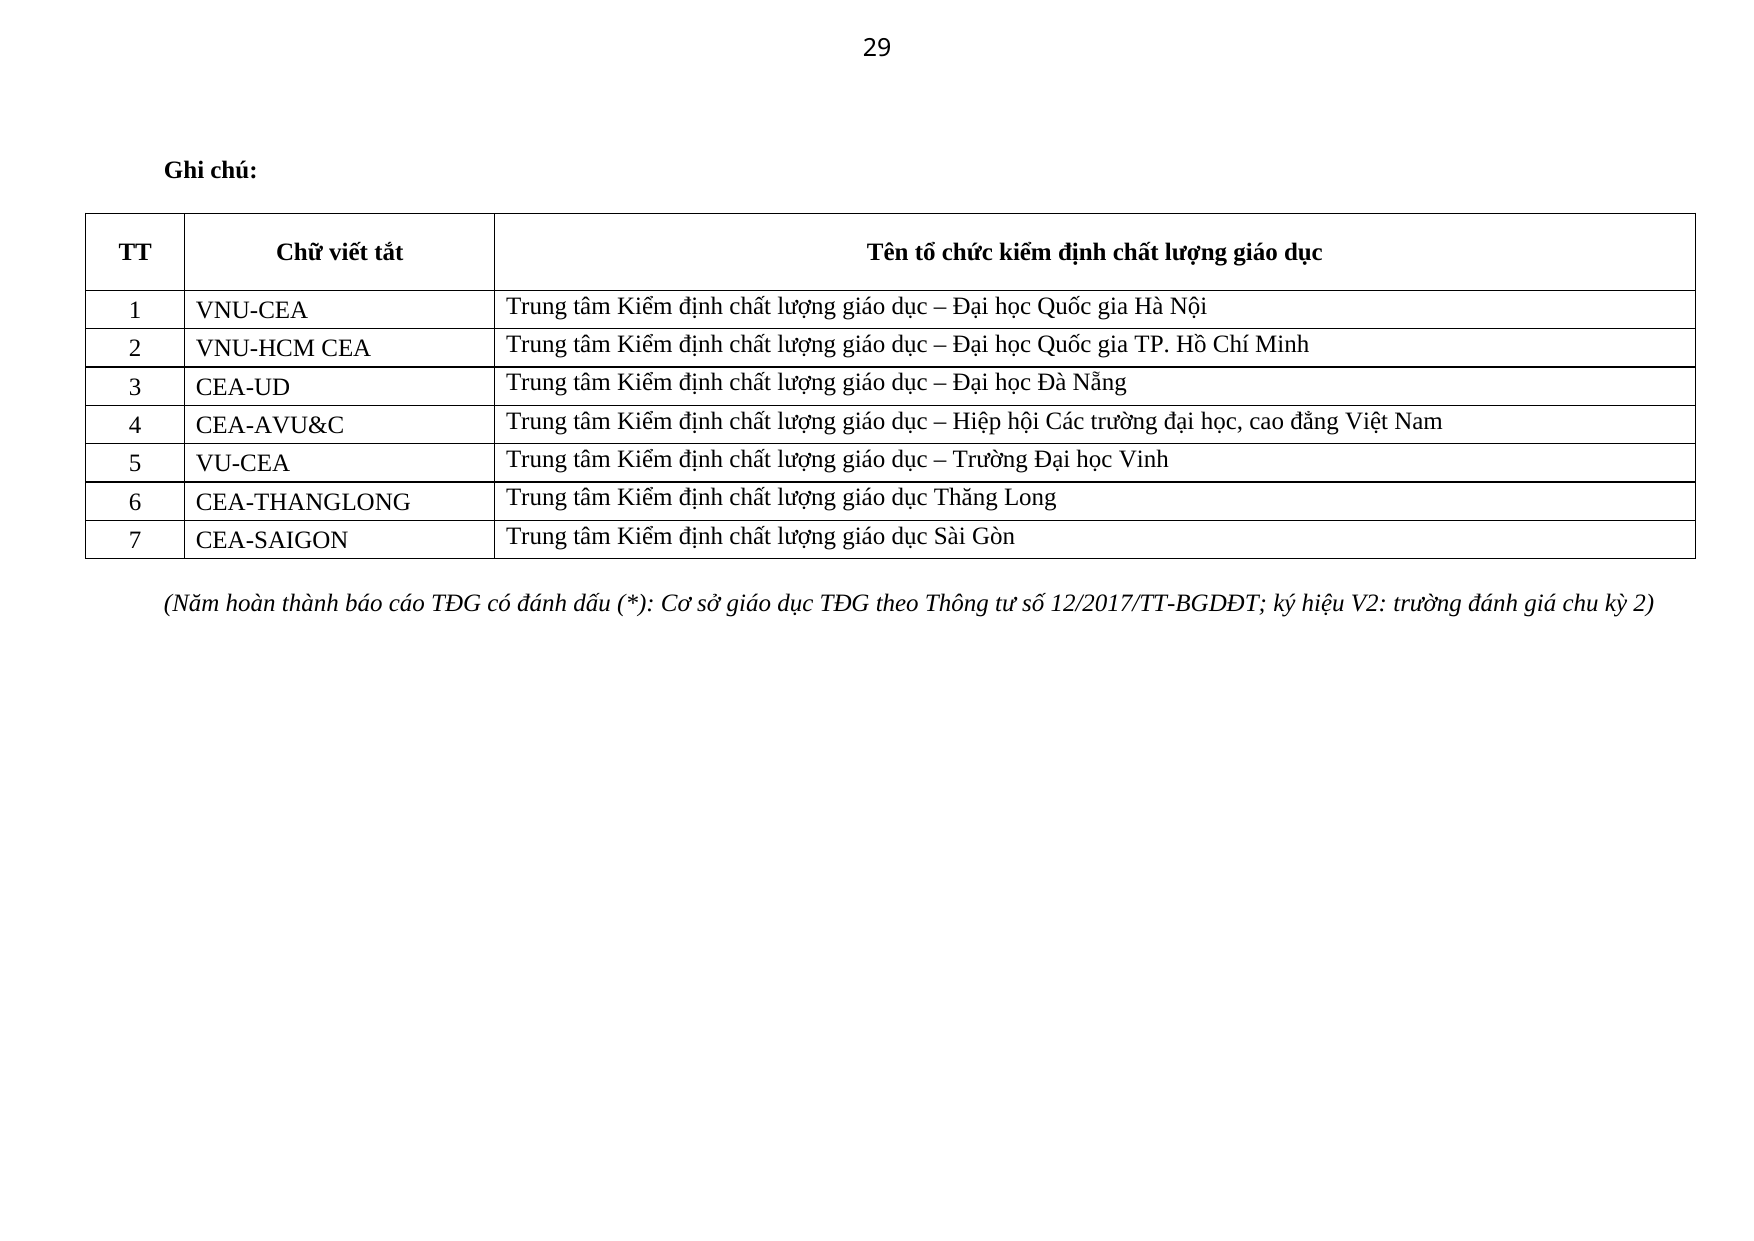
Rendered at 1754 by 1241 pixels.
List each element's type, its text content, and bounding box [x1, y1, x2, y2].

table_header TT [86, 214, 184, 290]
table_header Chữ viết tắt [185, 214, 494, 290]
table_cell 2 [86, 329, 184, 366]
table_cell 6 [86, 483, 184, 520]
table_cell CEA-THANGLONG [185, 483, 494, 520]
table_cell CEA-AVU&C [185, 406, 494, 443]
table_header Tên tổ chức kiểm định chất lượng giáo dục [495, 214, 1695, 290]
table_cell VU-CEA [185, 444, 494, 481]
table_cell Trung tâm Kiểm định chất lượng giáo dục Thăng Long [495, 483, 1695, 520]
table_cell Trung tâm Kiểm định chất lượng giáo dục – Đại học Đà Nẵng [495, 368, 1695, 405]
table_cell Trung tâm Kiểm định chất lượng giáo dục – Trường Đại học Vinh [495, 444, 1695, 481]
table_cell 7 [86, 521, 184, 558]
table_cell 4 [86, 406, 184, 443]
table_cell Trung tâm Kiểm định chất lượng giáo dục – Hiệp hội Các trường đại học, cao đẳng Việt Nam [495, 406, 1695, 443]
table_cell CEA-SAIGON [185, 521, 494, 558]
text Ghi chú: [89, 155, 1665, 184]
table_cell CEA-UD [185, 368, 494, 405]
table_cell VNU-HCM CEA [185, 329, 494, 366]
table_cell 1 [86, 291, 184, 328]
text (Năm hoàn thành báo cáo TĐG có đánh dấu (*): Cơ sở giáo dục TĐG theo Thông tư số 12/2017/TT-BGDĐT; ký hiệu V2: trường đánh giá chu kỳ 2) [89, 588, 1665, 617]
table_cell 3 [86, 368, 184, 405]
table_cell VNU-CEA [185, 291, 494, 328]
table_cell Trung tâm Kiểm định chất lượng giáo dục Sài Gòn [495, 521, 1695, 558]
table_cell Trung tâm Kiểm định chất lượng giáo dục – Đại học Quốc gia Hà Nội [495, 291, 1695, 328]
table_cell Trung tâm Kiểm định chất lượng giáo dục – Đại học Quốc gia TP. Hồ Chí Minh [495, 329, 1695, 366]
table_cell 5 [86, 444, 184, 481]
